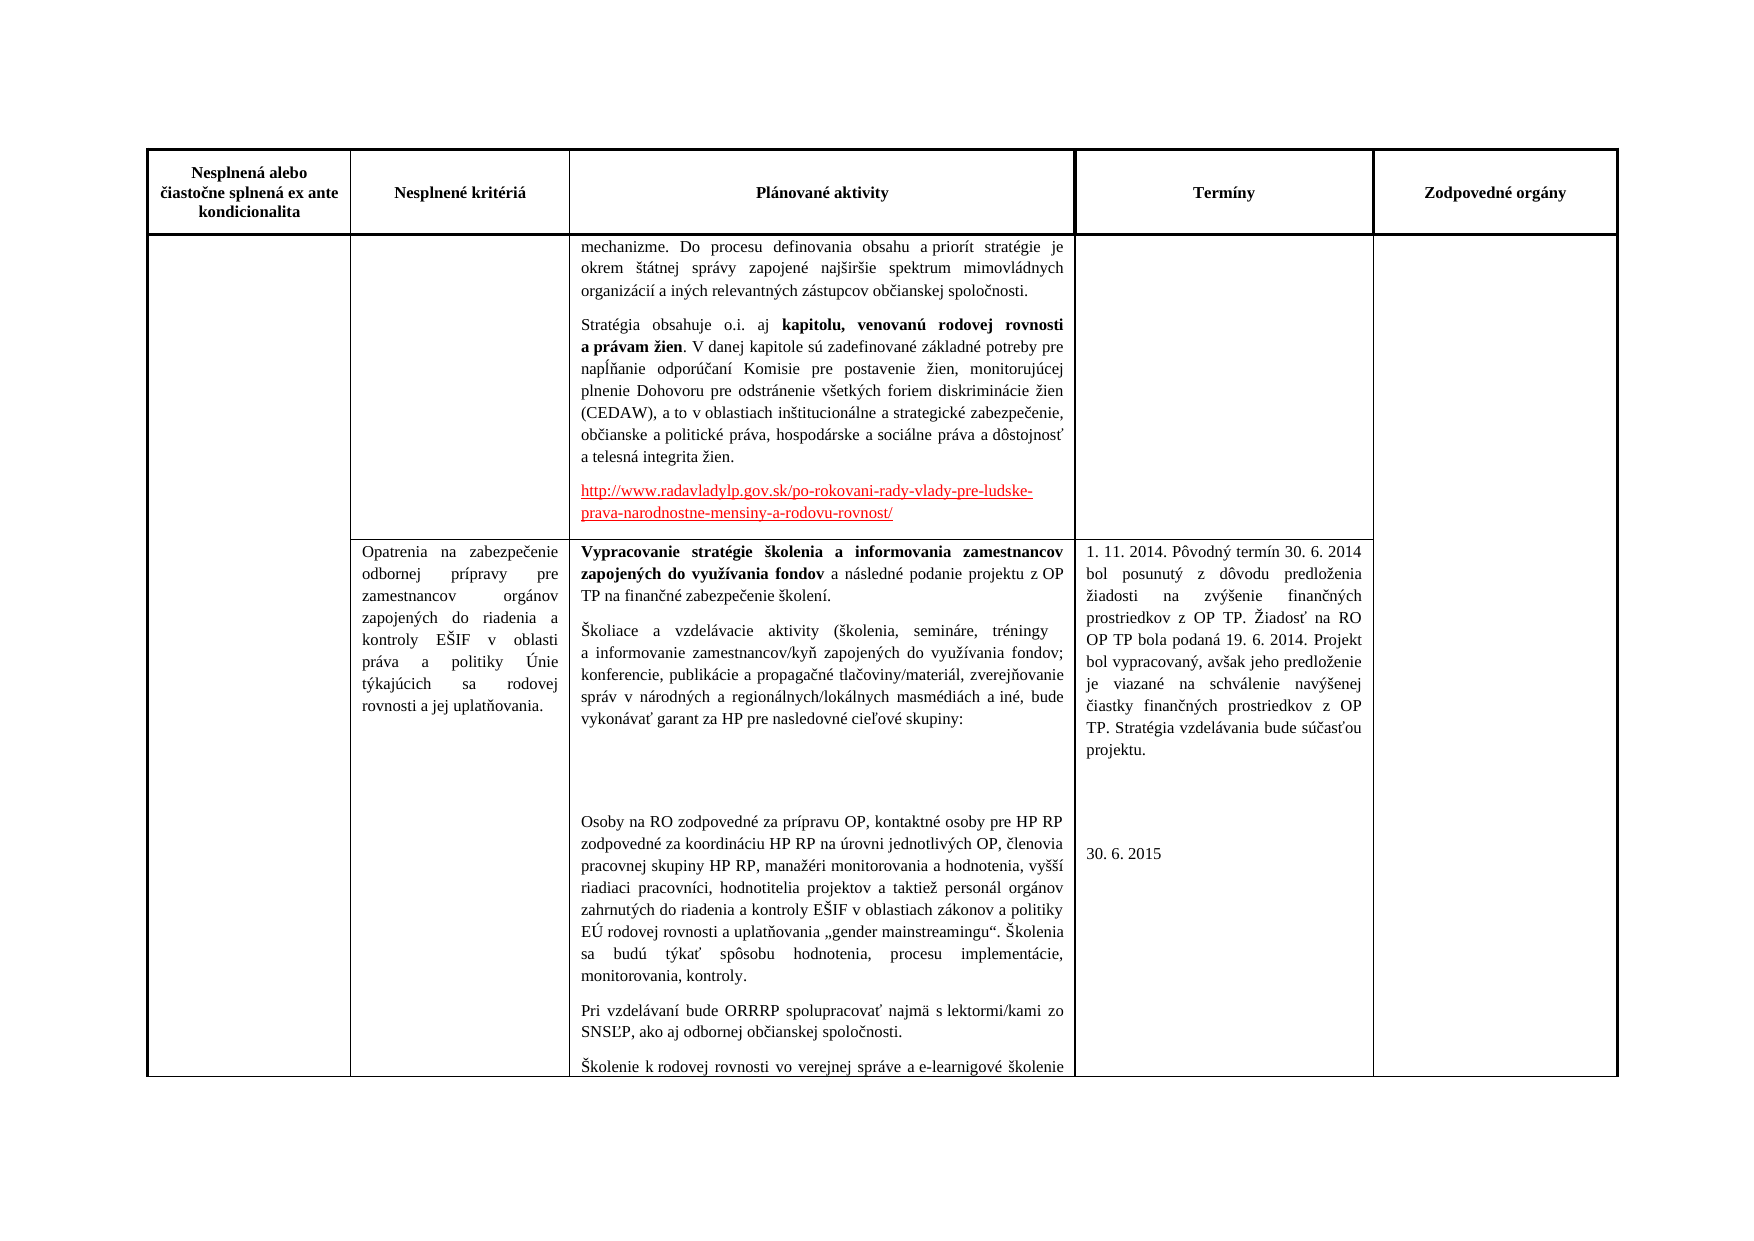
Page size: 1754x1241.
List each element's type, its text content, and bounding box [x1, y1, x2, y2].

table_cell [351, 540, 569, 1076]
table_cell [570, 540, 1074, 1076]
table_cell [570, 236, 1074, 539]
table_header Nesplnené kritériá [351, 151, 569, 233]
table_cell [1076, 236, 1373, 539]
table_header Nesplnená alebo čiastočne splnená ex ante kondicionalita [149, 151, 350, 233]
table_header Termíny [1077, 151, 1372, 233]
table_header Zodpovedné orgány [1375, 151, 1616, 233]
table_header Plánované aktivity [570, 151, 1073, 233]
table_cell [1076, 540, 1373, 1076]
